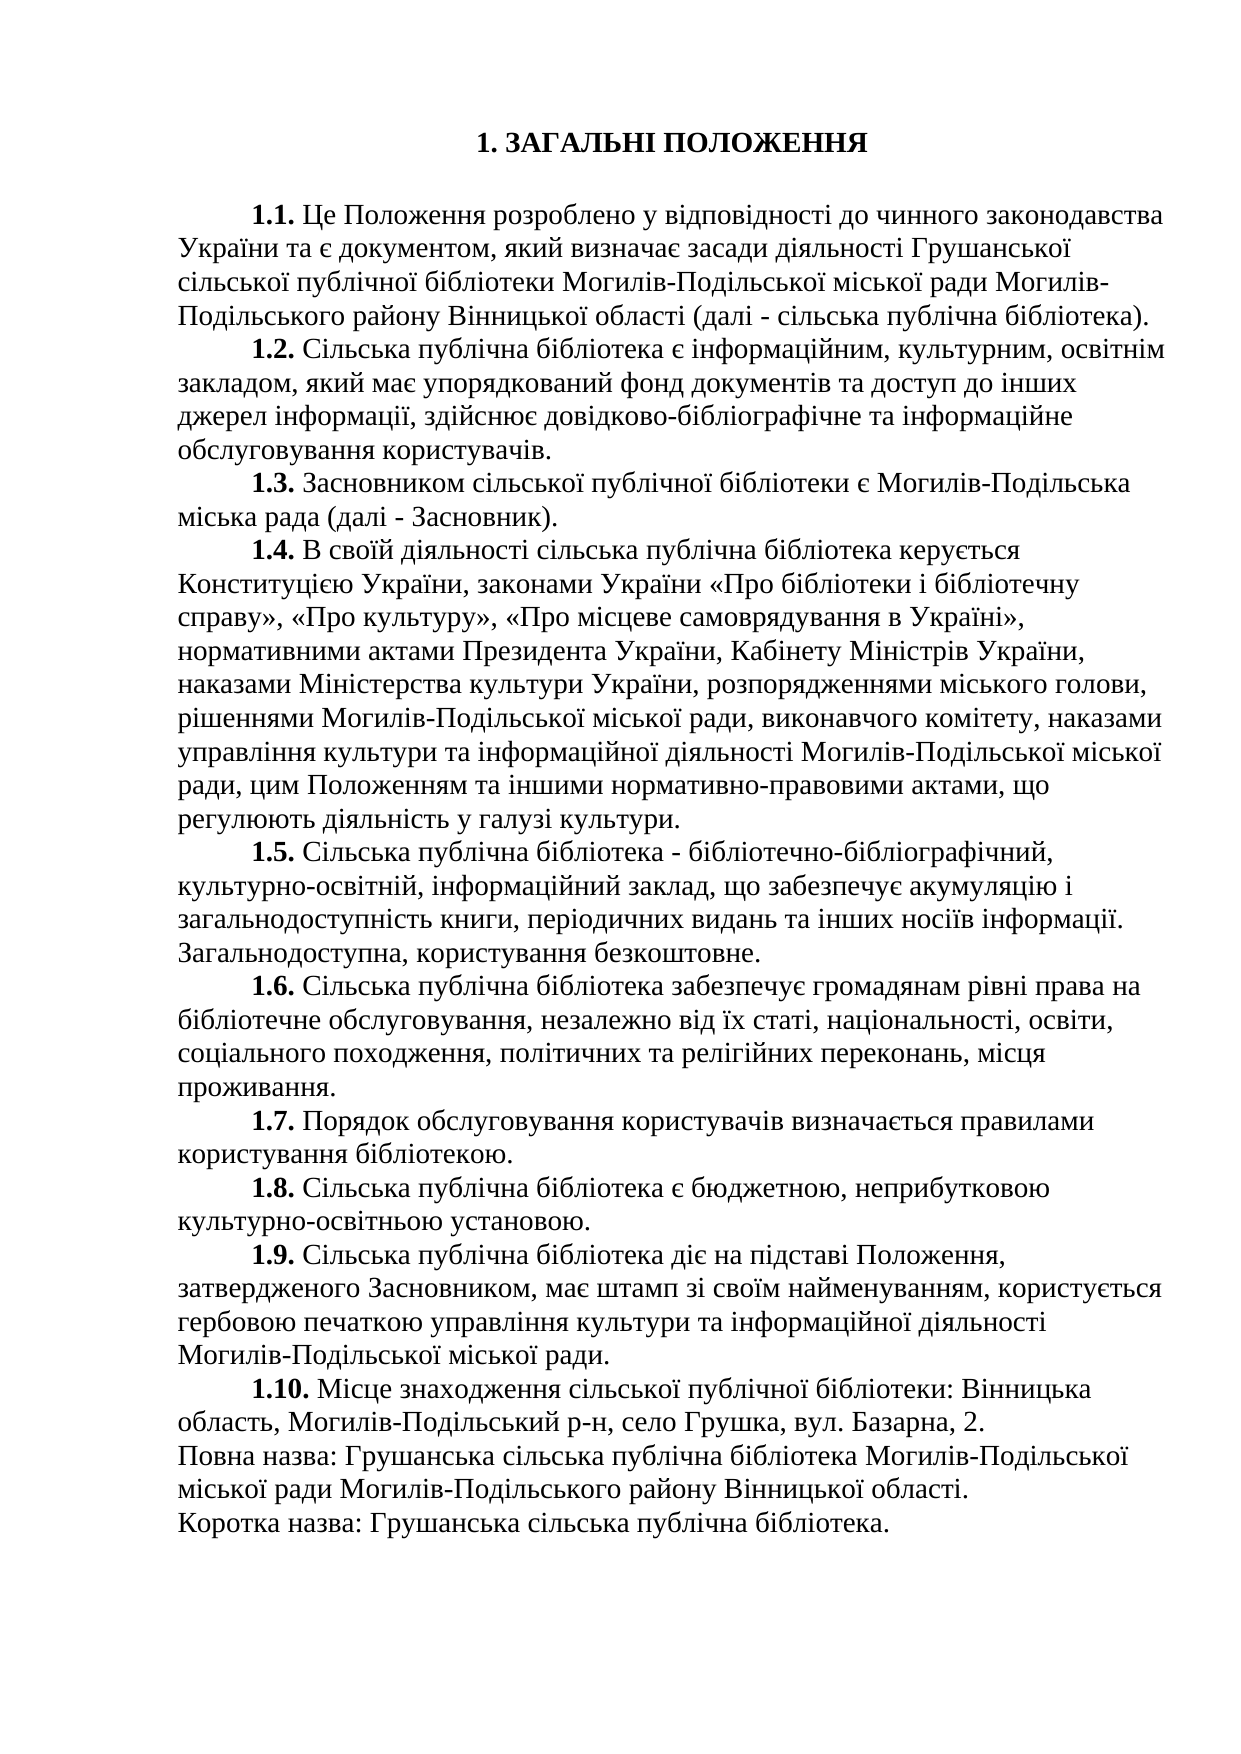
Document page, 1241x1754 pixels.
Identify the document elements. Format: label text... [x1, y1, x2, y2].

text 1.4. В своїй діяльності сільська публічна бібліотека керується Конституцією України, законами України «Про бібліотеки і бібліотечну справу», «Про культуру», «Про місцеве самоврядування в Україні», нормативними актами Президента України, Кабінету Міністрів України, наказами Міністерства культури України, розпорядженнями міського голови, рішеннями Могилів-Подільської міської ради, виконавчого комітету, наказами управління культури та інформаційної діяльності Могилів-Подільської міської ради, цим Положенням та іншими нормативно-правовими актами, що регулюють діяльність у галузі культури. [177, 532, 1167, 834]
text 1. ЗАГАЛЬНІ ПОЛОЖЕННЯ [177, 125, 1167, 158]
text 1.7. Порядок обслуговування користувачів визначається правилами користування бібліотекою. [177, 1103, 1167, 1170]
text 1.5. Сільська публічна бібліотека - бібліотечно-бібліографічний, культурно-освітній, інформаційний заклад, що забезпечує акумуляцію і загальнодоступність книги, періодичних видань та інших носіїв інформації. Загальнодоступна, користування безкоштовне. [177, 834, 1167, 968]
text 1.10. Місце знаходження сільської публічної бібліотеки: Вінницька область, Могилів-Подільський р-н, село Грушка, вул. Базарна, 2. [177, 1371, 1167, 1438]
text 1.1. Це Положення розроблено у відповідності до чинного законодавства України та є документом, який визначає засади діяльності Грушанської сільської публічної бібліотеки Могилів-Подільської міської ради Могилів-Подільського району Вінницької області (далі - сільська публічна бібліотека). [177, 197, 1167, 331]
text Повна назва: Грушанська сільська публічна бібліотека Могилів-Подільської міської ради Могилів-Подільського району Вінницької області. [177, 1438, 1167, 1505]
text 1.3. Засновником сільської публічної бібліотеки є Могилів-Подільська міська рада (далі - Засновник). [177, 465, 1167, 532]
text 1.8. Сільська публічна бібліотека є бюджетною, неприбутковою культурно-освітньою установою. [177, 1170, 1167, 1237]
text 1.6. Сільська публічна бібліотека забезпечує громадянам рівні права на бібліотечне обслуговування, незалежно від їх статі, національності, освіти, соціального походження, політичних та релігійних переконань, місця проживання. [177, 968, 1167, 1103]
text 1.9. Сільська публічна бібліотека діє на підставі Положення, затвердженого Засновником, має штамп зі своїм найменуванням, користується гербовою печаткою управління культури та інформаційної діяльності Могилів-Подільської міської ради. [177, 1237, 1167, 1371]
text 1.2. Сільська публічна бібліотека є інформаційним, культурним, освітнім закладом, який має упорядкований фонд документів та доступ до інших джерел інформації, здійснює довідково-бібліографічне та інформаційне обслуговування користувачів. [177, 331, 1167, 465]
text Коротка назва: Грушанська сільська публічна бібліотека. [177, 1505, 1167, 1539]
